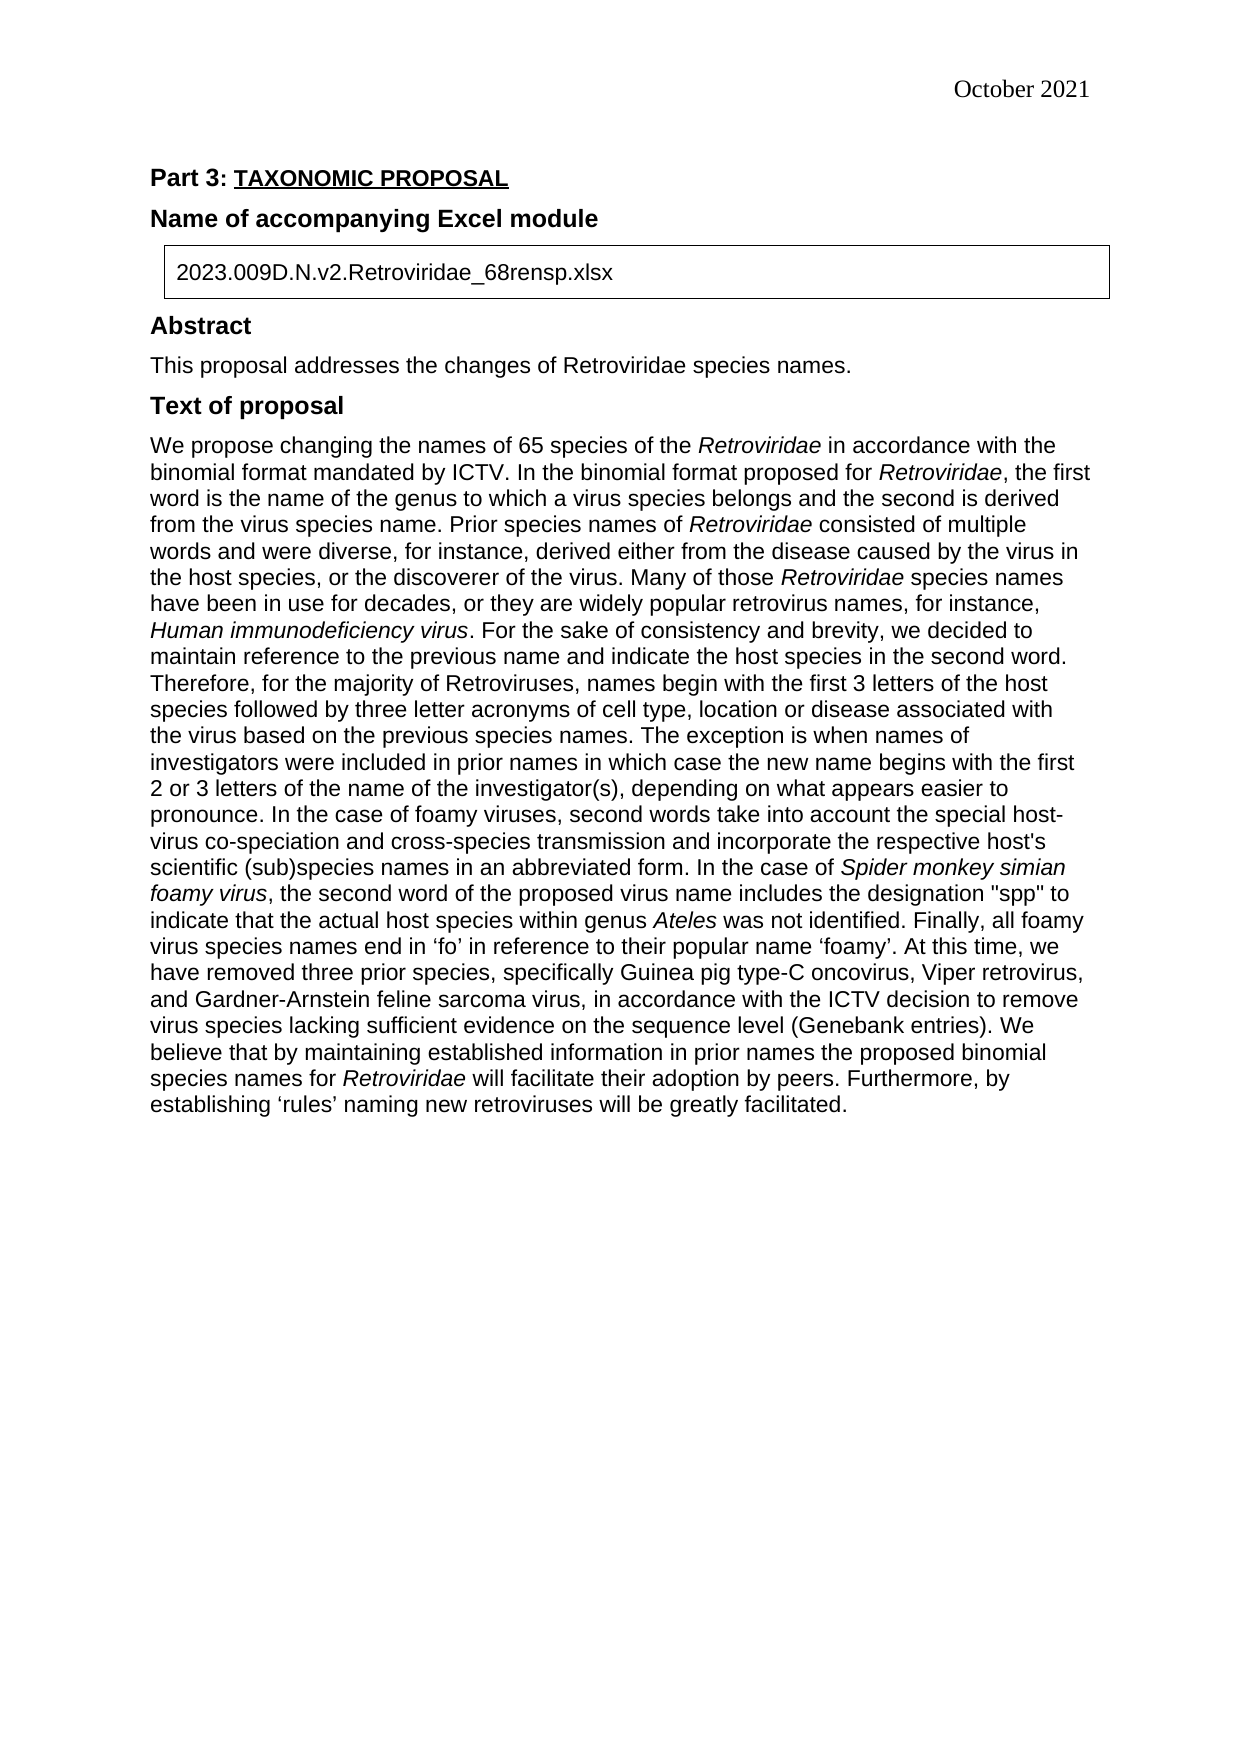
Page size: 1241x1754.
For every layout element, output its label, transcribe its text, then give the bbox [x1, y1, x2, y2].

text Part 3: TAXONOMIC PROPOSAL [150, 162, 1090, 191]
text Abstract [150, 311, 1090, 340]
text This proposal addresses the changes of Retroviridae species names. [150, 352, 1090, 378]
text We propose changing the names of 65 species of the Retroviridae in accordance with the binomial format mandated by ICTV. In the binomial format proposed for Retroviridae, the first word is the name of the genus to which a virus species belongs and the second is derived from the virus species name. Prior species names of Retroviridae consisted of multiple words and were diverse, for instance, derived either from the disease caused by the virus in the host species, or the discoverer of the virus. Many of those Retroviridae species names have been in use for decades, or they are widely popular retrovirus names, for instance, Human immunodeficiency virus. For the sake of consistency and brevity, we decided to maintain reference to the previous name and indicate the host species in the second word. Therefore, for the majority of Retroviruses, names begin with the first 3 letters of the host species followed by three letter acronyms of cell type, location or disease associated with the virus based on the previous species names. The exception is when names of investigators were included in prior names in which case the new name begins with the first 2 or 3 letters of the name of the investigator(s), depending on what appears easier to pronounce. In the case of foamy viruses, second words take into account the special host-virus co-speciation and cross-species transmission and incorporate the respective host's scientific (sub)species names in an abbreviated form. In the case of Spider monkey simian foamy virus, the second word of the proposed virus name includes the designation "spp" to indicate that the actual host species within genus Ateles was not identified. Finally, all foamy virus species names end in ‘fo’ in reference to their popular name ‘foamy’. At this time, we have removed three prior species, specifically Guinea pig type-C oncovirus, Viper retrovirus, and Gardner-Arnstein feline sarcoma virus, in accordance with the ICTV decision to remove virus species lacking sufficient evidence on the sequence level (Genebank entries). We believe that by maintaining established information in prior names the proposed binomial species names for Retroviridae will facilitate their adoption by peers. Furthermore, by establishing ‘rules’ naming new retroviruses will be greatly facilitated. [150, 432, 1090, 1117]
table_header 2023.009D.N.v2.Retroviridae_68rensp.xlsx [165, 246, 1109, 297]
text Text of proposal [150, 391, 1090, 420]
text Name of accompanying Excel module [150, 204, 1090, 232]
